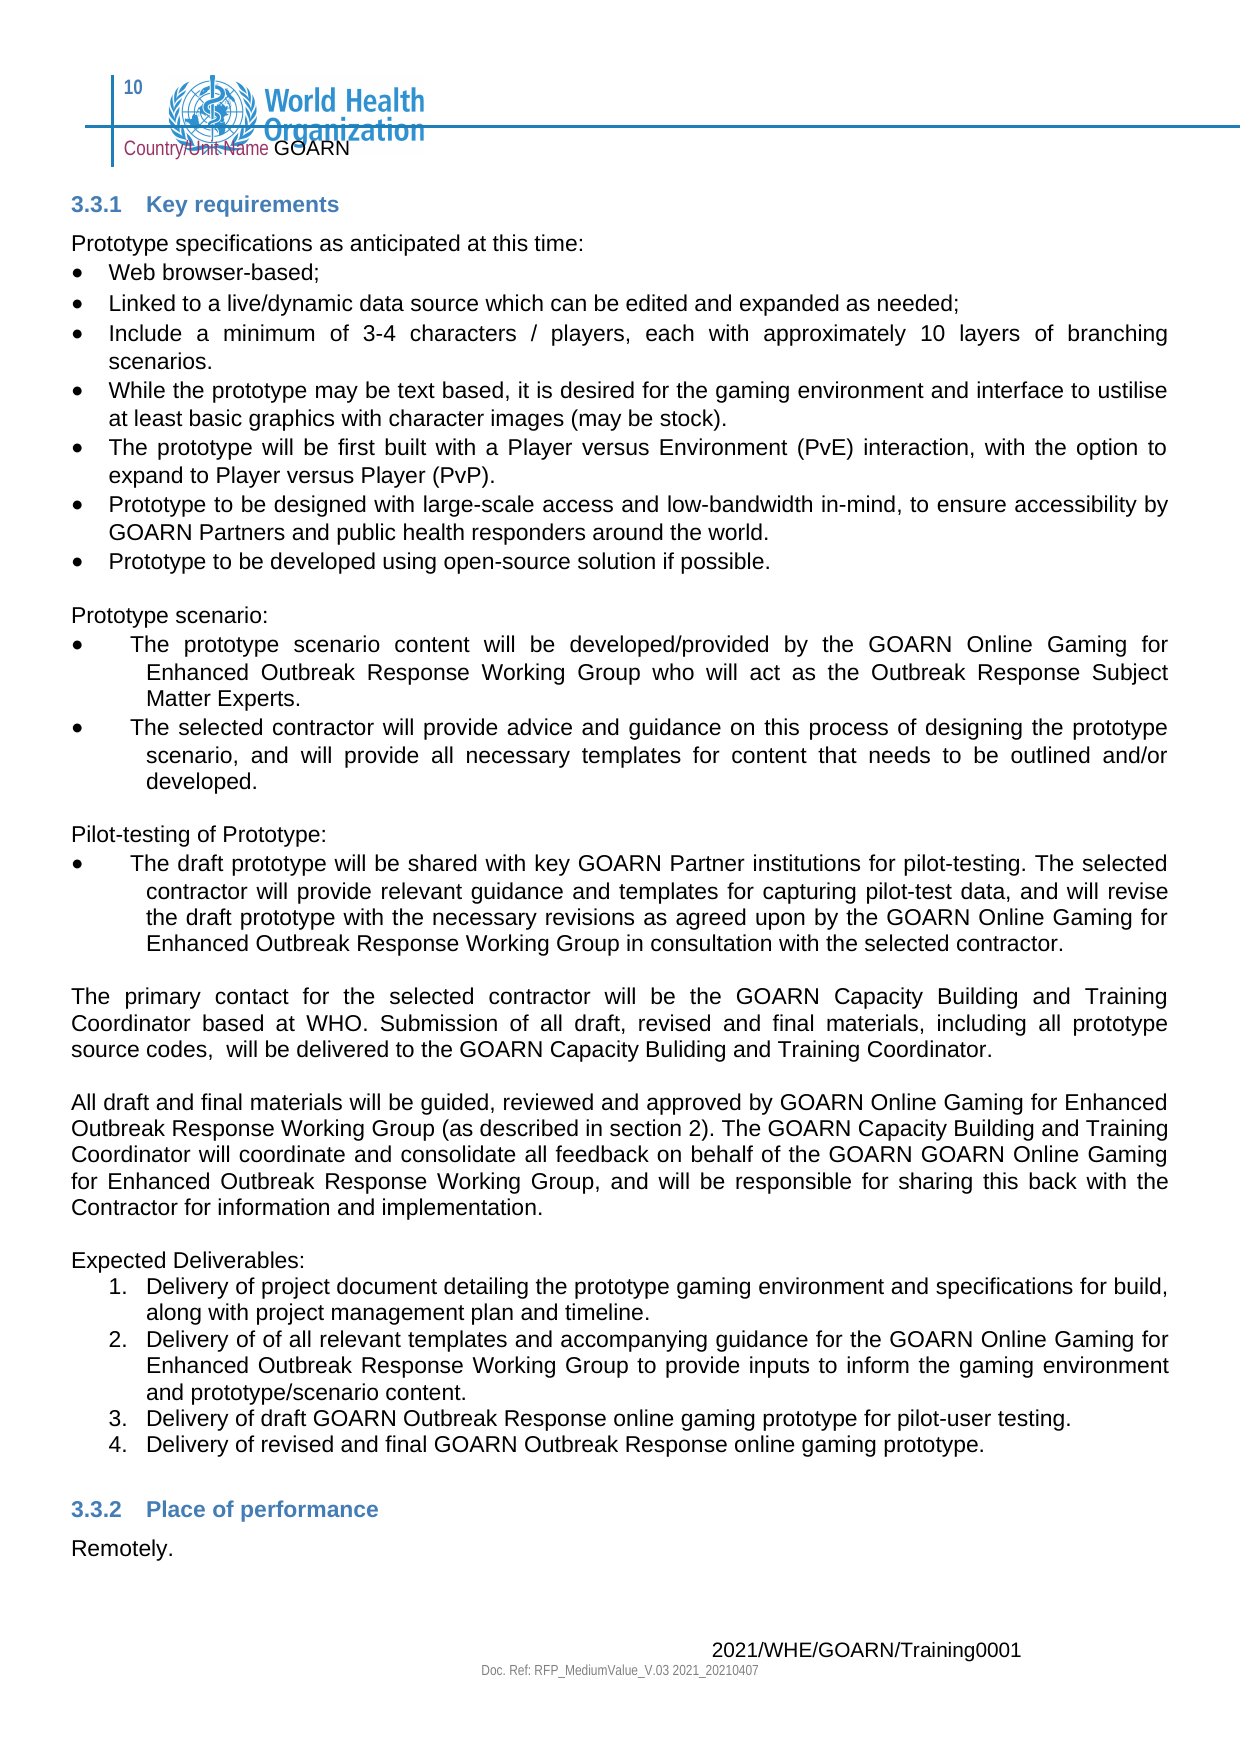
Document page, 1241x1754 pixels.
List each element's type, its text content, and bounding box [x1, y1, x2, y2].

list Prototype to be designed with large-scale access and low-bandwidth in-mind, to ensure accessibility by GOARN Partners and public health responders around the world. [71, 488, 1169, 545]
text Pilot-testing of Prototype: [71, 821, 1169, 847]
list The prototype scenario content will be developed/provided by the GOARN Online Gaming for Enhanced Outbreak Response Working Group who will act as the Outbreak Response Subject Matter Experts. [71, 628, 1169, 711]
picture [293, 142, 303, 154]
list Prototype to be developed using open-source solution if possible. [71, 545, 1169, 575]
picture [338, 143, 345, 154]
text Expected Deliverables: [71, 1247, 1169, 1273]
picture [324, 142, 332, 148]
text Remotely. [71, 1535, 1169, 1562]
picture [168, 128, 424, 154]
list Delivery of revised and final GOARN Outbreak Response online gaming prototype. [108, 1431, 1169, 1457]
list Delivery of draft GOARN Outbreak Response online gaming prototype for pilot-user testing. [108, 1405, 1169, 1431]
list Linked to a live/dynamic data source which can be edited and expanded as needed; [71, 287, 1169, 317]
subtitle Key requirements [71, 191, 1169, 217]
list The draft prototype will be shared with key GOARN Partner institutions for pilot-testing. The selected contractor will provide relevant guidance and templates for capturing pilot-test data, and will revise the draft prototype with the necessary revisions as agreed upon by the GOARN Online Gaming for Enhanced Outbreak Response Working Group in consultation with the selected contractor. [71, 847, 1169, 957]
list Delivery of of all relevant templates and accompanying guidance for the GOARN Online Gaming for Enhanced Outbreak Response Working Group to provide inputs to inform the gaming environment and prototype/scenario content. [108, 1326, 1169, 1405]
text All draft and final materials will be guided, reviewed and approved by GOARN Online Gaming for Enhanced Outbreak Response Working Group (as described in section 2). The GOARN Capacity Building and Training Coordinator will coordinate and consolidate all feedback on behalf of the GOARN GOARN Online Gaming for Enhanced Outbreak Response Working Group, and will be responsible for sharing this back with the Contractor for information and implementation. [71, 1088, 1169, 1220]
list The selected contractor will provide advice and guidance on this process of designing the prototype scenario, and will provide all necessary templates for content that needs to be outlined and/or developed. [71, 711, 1169, 794]
list While the prototype may be text based, it is desired for the gaming environment and interface to ustilise at least basic graphics with character images (may be stock). [71, 374, 1169, 431]
picture [226, 144, 231, 154]
list Web browser-based; [71, 256, 1169, 287]
picture [168, 75, 424, 125]
list The prototype will be first built with a Player versus Environment (PvE) interaction, with the option to expand to Player versus Player (PvP). [71, 431, 1169, 488]
text Prototype specifications as anticipated at this time: [71, 230, 1169, 256]
text The primary contact for the selected contractor will be the GOARN Capacity Building and Training Coordinator based at WHO. Submission of all draft, revised and final materials, including all prototype source codes, will be delivered to the GOARN Capacity Buliding and Training Coordinator. [71, 983, 1169, 1062]
text Prototype scenario: [71, 602, 1169, 628]
list Delivery of project document detailing the prototype gaming environment and specifications for build, along with project management plan and timeline. [108, 1273, 1169, 1326]
subtitle Place of performance [71, 1496, 1169, 1523]
list Include a minimum of 3-4 characters / players, each with approximately 10 layers of branching scenarios. [71, 317, 1169, 374]
